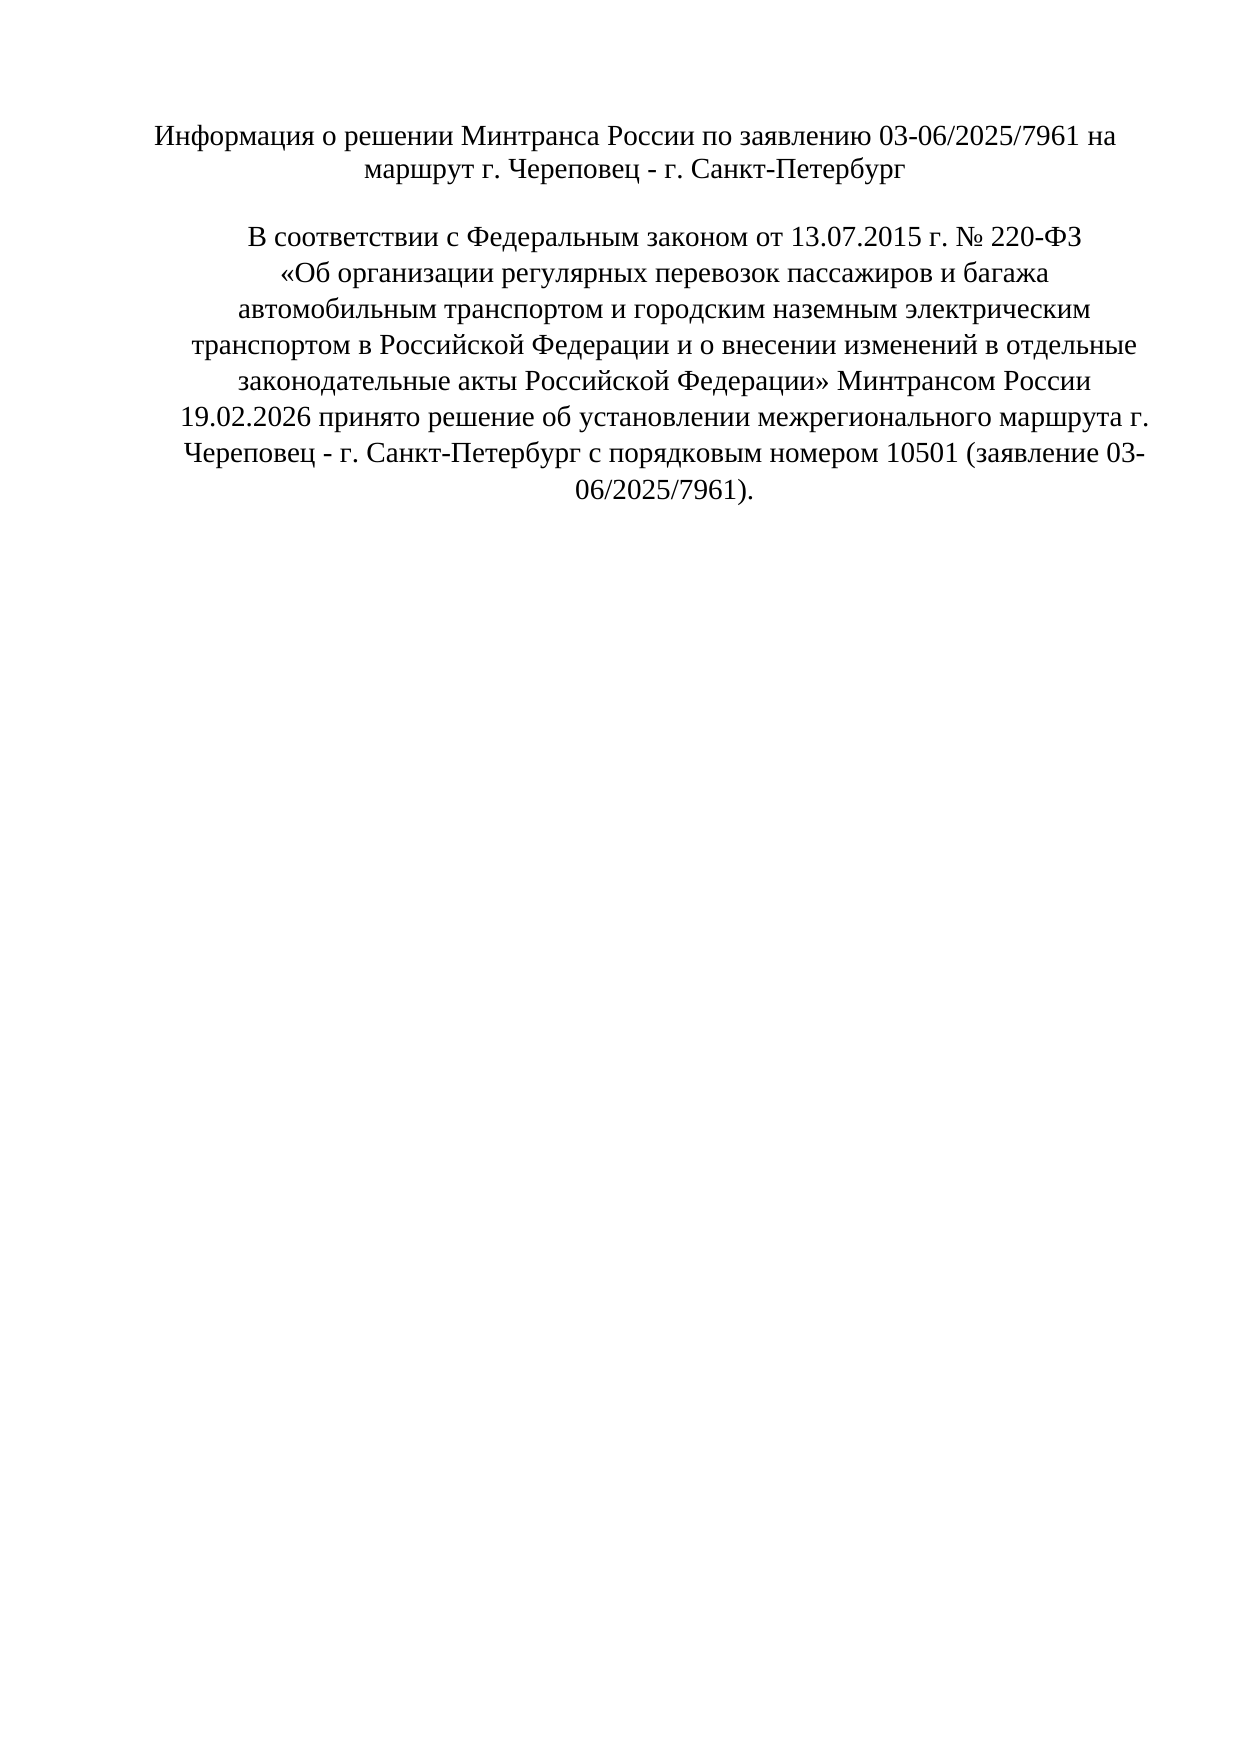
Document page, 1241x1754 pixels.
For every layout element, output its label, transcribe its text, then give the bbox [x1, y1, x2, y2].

text В соответствии с Федеральным законом от 13.07.2015 г. № 220-ФЗ «Об организации регулярных перевозок пассажиров и багажа автомобильным транспортом и городским наземным электрическим транспортом в Российской Федерации и о внесении изменений в отдельные законодательные акты Российской Федерации» Минтрансом России 19.02.2026 принято решение об установлении межрегионального маршрута г. Череповец - г. Санкт-Петербург с порядковым номером 10501 (заявление 03-06/2025/7961). [177, 219, 1152, 505]
text Информация о решении Минтранса России по заявлению 03-06/2025/7961 на маршрут г. Череповец - г. Санкт-Петербург [118, 118, 1152, 185]
